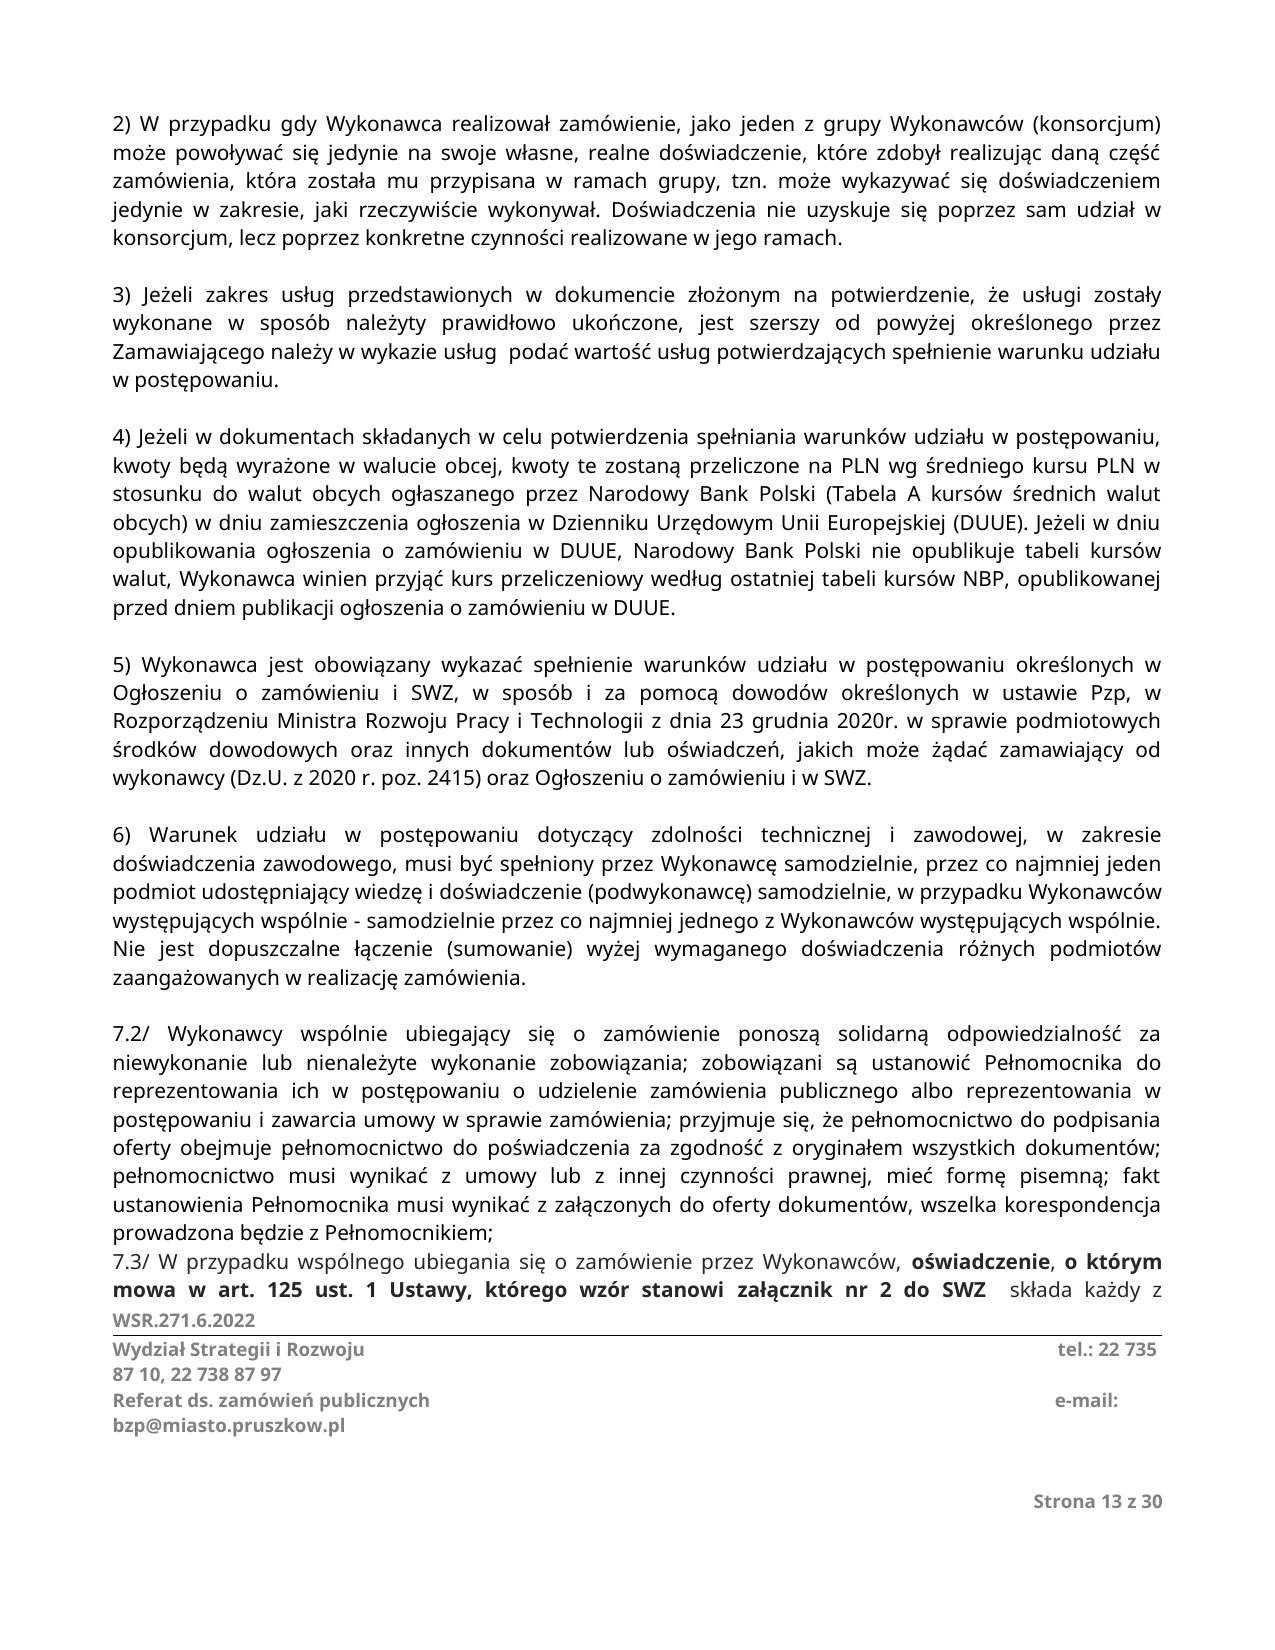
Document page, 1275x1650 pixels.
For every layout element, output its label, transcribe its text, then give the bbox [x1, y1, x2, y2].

text 6) Warunek udziału w postępowaniu dotyczący zdolności technicznej i zawodowej, w zakresie doświadczenia zawodowego, musi być spełniony przez Wykonawcę samodzielnie, przez co najmniej jeden podmiot udostępniający wiedzę i doświadczenie (podwykonawcę) samodzielnie, w przypadku Wykonawców występujących wspólnie - samodzielnie przez co najmniej jednego z Wykonawców występujących wspólnie. Nie jest dopuszczalne łączenie (sumowanie) wyżej wymaganego doświadczenia różnych podmiotów zaangażowanych w realizację zamówienia. [112, 820, 1162, 991]
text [112, 1247, 1162, 1304]
text 4) Jeżeli w dokumentach składanych w celu potwierdzenia spełniania warunków udziału w postępowaniu, kwoty będą wyrażone w walucie obcej, kwoty te zostaną przeliczone na PLN wg średniego kursu PLN w stosunku do walut obcych ogłaszanego przez Narodowy Bank Polski (Tabela A kursów średnich walut obcych) w dniu zamieszczenia ogłoszenia w Dzienniku Urzędowym Unii Europejskiej (DUUE). Jeżeli w dniu opublikowania ogłoszenia o zamówieniu w DUUE, Narodowy Bank Polski nie opublikuje tabeli kursów walut, Wykonawca winien przyjąć kurs przeliczeniowy według ostatniej tabeli kursów NBP, opublikowanej przed dniem publikacji ogłoszenia o zamówieniu w DUUE. [112, 422, 1162, 621]
text 7.2/ Wykonawcy wspólnie ubiegający się o zamówienie ponoszą solidarną odpowiedzialność za niewykonanie lub nienależyte wykonanie zobowiązania; zobowiązani są ustanowić Pełnomocnika do reprezentowania ich w postępowaniu o udzielenie zamówienia publicznego albo reprezentowania w postępowaniu i zawarcia umowy w sprawie zamówienia; przyjmuje się, że pełnomocnictwo do podpisania oferty obejmuje pełnomocnictwo do poświadczenia za zgodność z oryginałem wszystkich dokumentów; pełnomocnictwo musi wynikać z umowy lub z innej czynności prawnej, mieć formę pisemną; fakt ustanowienia Pełnomocnika musi wynikać z załączonych do oferty dokumentów, wszelka korespondencja prowadzona będzie z Pełnomocnikiem; [112, 1019, 1162, 1247]
text 2) W przypadku gdy Wykonawca realizował zamówienie, jako jeden z grupy Wykonawców (konsorcjum) może powoływać się jedynie na swoje własne, realne doświadczenie, które zdobył realizując daną część zamówienia, która została mu przypisana w ramach grupy, tzn. może wykazywać się doświadczeniem jedynie w zakresie, jaki rzeczywiście wykonywał. Doświadczenia nie uzyskuje się poprzez sam udział w konsorcjum, lecz poprzez konkretne czynności realizowane w jego ramach. [112, 109, 1162, 252]
text 3) Jeżeli zakres usług przedstawionych w dokumencie złożonym na potwierdzenie, że usługi zostały wykonane w sposób należyty prawidłowo ukończone, jest szerszy od powyżej określonego przez Zamawiającego należy w wykazie usług podać wartość usług potwierdzających spełnienie warunku udziału w postępowaniu. [112, 280, 1162, 394]
text 5) Wykonawca jest obowiązany wykazać spełnienie warunków udziału w postępowaniu określonych w Ogłoszeniu o zamówieniu i SWZ, w sposób i za pomocą dowodów określonych w ustawie Pzp, w Rozporządzeniu Ministra Rozwoju Pracy i Technologii z dnia 23 grudnia 2020r. w sprawie podmiotowych środków dowodowych oraz innych dokumentów lub oświadczeń, jakich może żądać zamawiający od wykonawcy (Dz.U. z 2020 r. poz. 2415) oraz Ogłoszeniu o zamówieniu i w SWZ. [112, 650, 1162, 792]
